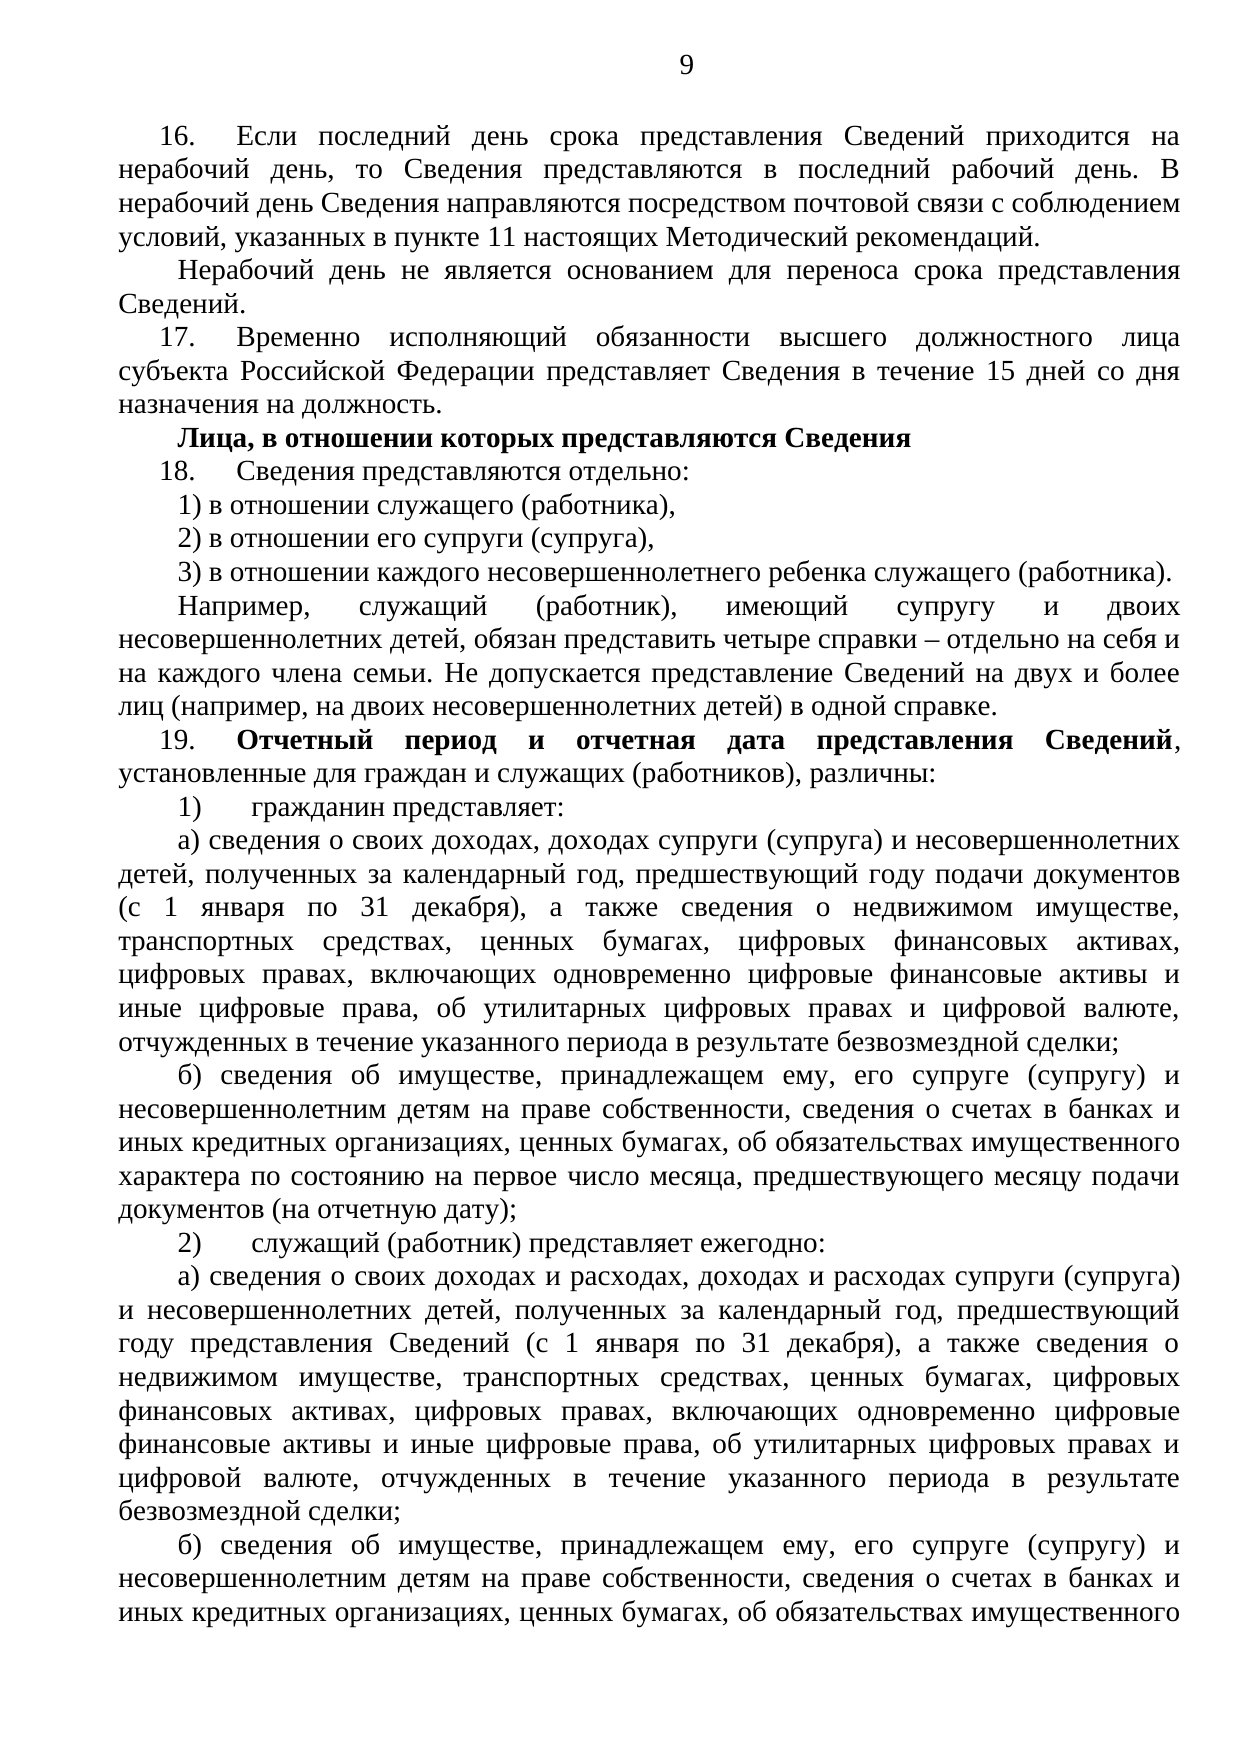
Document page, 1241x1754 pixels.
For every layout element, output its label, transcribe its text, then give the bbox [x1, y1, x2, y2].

list служащий (работник) представляет ежегодно: [118, 1225, 1181, 1258]
text Например, служащий (работник), имеющий супругу и двоих несовершеннолетних детей, обязан представить четыре справки – отдельно на себя и на каждого члена семьи. Не допускается представление Сведений на двух и более лиц (например, на двоих несовершеннолетних детей) в одной справке. [118, 588, 1181, 722]
text 1) в отношении служащего (работника), [118, 487, 1181, 521]
list Если последний день срока представления Сведений приходится на нерабочий день, то Сведения представляются в последний рабочий день. В нерабочий день Сведения направляются посредством почтовой связи с соблюдением условий, указанных в пункте 11 настоящих Методический рекомендаций. [118, 118, 1181, 252]
text 3) в отношении каждого несовершеннолетнего ребенка служащего (работника). [118, 554, 1181, 588]
list б) сведения об имуществе, принадлежащем ему, его супруге (супругу) и несовершеннолетним детям на праве собственности, сведения о счетах в банках и иных кредитных организациях, ценных бумагах, об обязательствах имущественного характера по состоянию на первое число месяца, предшествующего месяцу подачи документов (на отчетную дату); [118, 1057, 1181, 1225]
list Временно исполняющий обязанности высшего должностного лица субъекта Российской Федерации представляет Сведения в течение 15 дней со дня назначения на должность. [118, 319, 1181, 420]
list гражданин представляет: [118, 789, 1181, 822]
list Нерабочий день не является основанием для переноса срока представления Сведений. [118, 252, 1181, 319]
list Сведения представляются отдельно: [118, 453, 1181, 487]
list Отчетный период и отчетная дата представления Сведений, установленные для граждан и служащих (работников), различны: [118, 722, 1181, 789]
text а) сведения о своих доходах и расходах, доходах и расходах супруги (супруга) и несовершеннолетних детей, полученных за календарный год, предшествующий году представления Сведений (с 1 января по 31 декабря), а также сведения о недвижимом имуществе, транспортных средствах, ценных бумагах, цифровых финансовых активах, цифровых правах, включающих одновременно цифровые финансовые активы и иные цифровые права, об утилитарных цифровых правах и цифровой валюте, отчужденных в течение указанного периода в результате безвозмездной сделки; [118, 1258, 1181, 1527]
text Лица, в отношении которых представляются Сведения [118, 420, 1181, 453]
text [118, 1527, 1181, 1627]
text 2) в отношении его супруги (супруга), [118, 521, 1181, 554]
list а) сведения о своих доходах, доходах супруги (супруга) и несовершеннолетних детей, полученных за календарный год, предшествующий году подачи документов (с 1 января по 31 декабря), а также сведения о недвижимом имуществе, транспортных средствах, ценных бумагах, цифровых финансовых активах, цифровых правах, включающих одновременно цифровые финансовые активы и иные цифровые права, об утилитарных цифровых правах и цифровой валюте, отчужденных в течение указанного периода в результате безвозмездной сделки; [118, 822, 1181, 1057]
